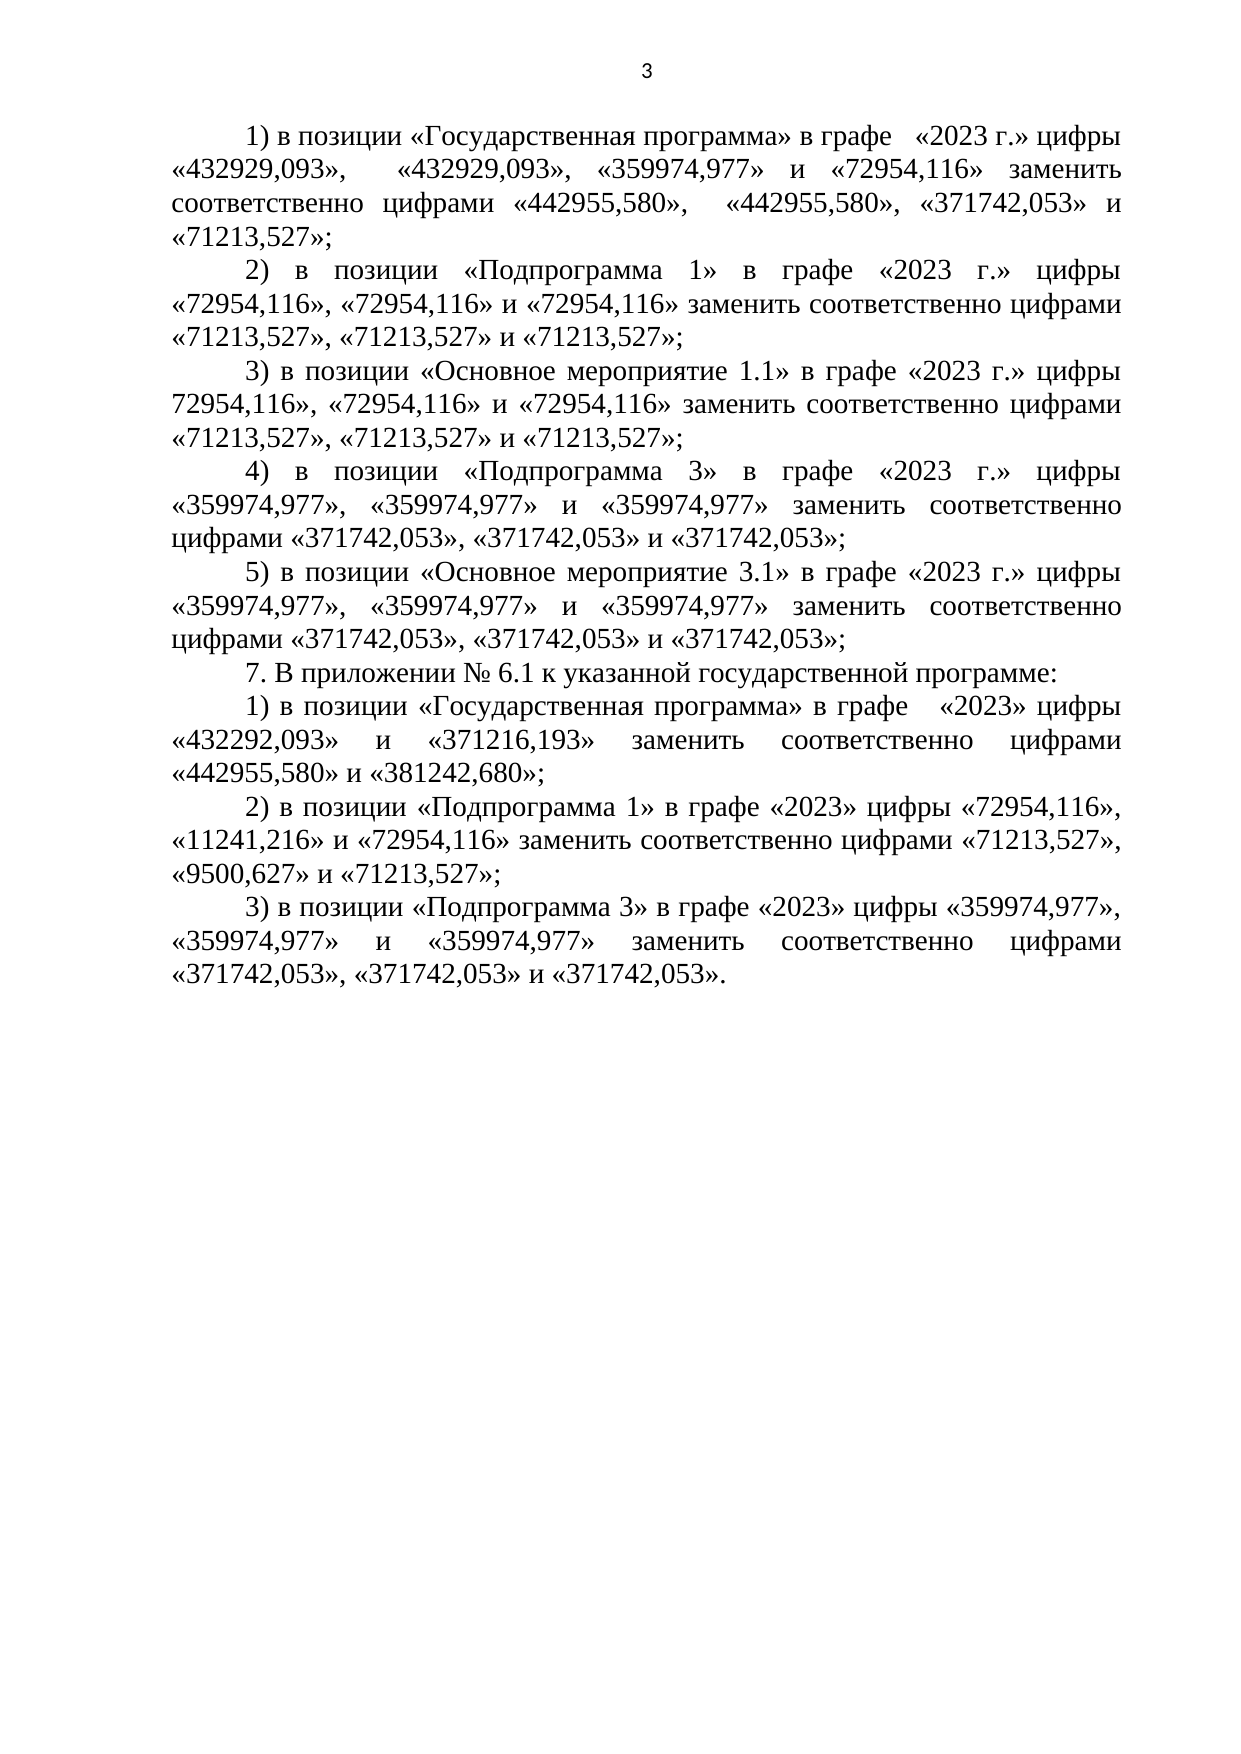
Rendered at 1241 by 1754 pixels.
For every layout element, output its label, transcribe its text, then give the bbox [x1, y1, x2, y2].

text 5) в позиции «Основное мероприятие 3.1» в графе «2023 г.» цифры «359974,977», «359974,977» и «359974,977» заменить соответственно цифрами «371742,053», «371742,053» и «371742,053»; [171, 554, 1122, 655]
text 3) в позиции «Основное мероприятие 1.1» в графе «2023 г.» цифры 72954,116», «72954,116» и «72954,116» заменить соответственно цифрами «71213,527», «71213,527» и «71213,527»; [171, 353, 1122, 453]
text 1) в позиции «Государственная программа» в графе «2023» цифры «432292,093» и «371216,193» заменить соответственно цифрами «442955,580» и «381242,680»; [171, 688, 1122, 789]
text 4) в позиции «Подпрограмма 3» в графе «2023 г.» цифры «359974,977», «359974,977» и «359974,977» заменить соответственно цифрами «371742,053», «371742,053» и «371742,053»; [171, 453, 1122, 554]
text 1) в позиции «Государственная программа» в графе «2023 г.» цифры «432929,093», «432929,093», «359974,977» и «72954,116» заменить соответственно цифрами «442955,580», «442955,580», «371742,053» и «71213,527»; [171, 118, 1122, 252]
text 7. В приложении № 6.1 к указанной государственной программе: [171, 655, 1122, 688]
text 3) в позиции «Подпрограмма 3» в графе «2023» цифры «359974,977», «359974,977» и «359974,977» заменить соответственно цифрами «371742,053», «371742,053» и «371742,053». [171, 889, 1122, 990]
text 2) в позиции «Подпрограмма 1» в графе «2023 г.» цифры «72954,116», «72954,116» и «72954,116» заменить соответственно цифрами «71213,527», «71213,527» и «71213,527»; [171, 252, 1122, 353]
text 2) в позиции «Подпрограмма 1» в графе «2023» цифры «72954,116», «11241,216» и «72954,116» заменить соответственно цифрами «71213,527», «9500,627» и «71213,527»; [171, 789, 1122, 889]
